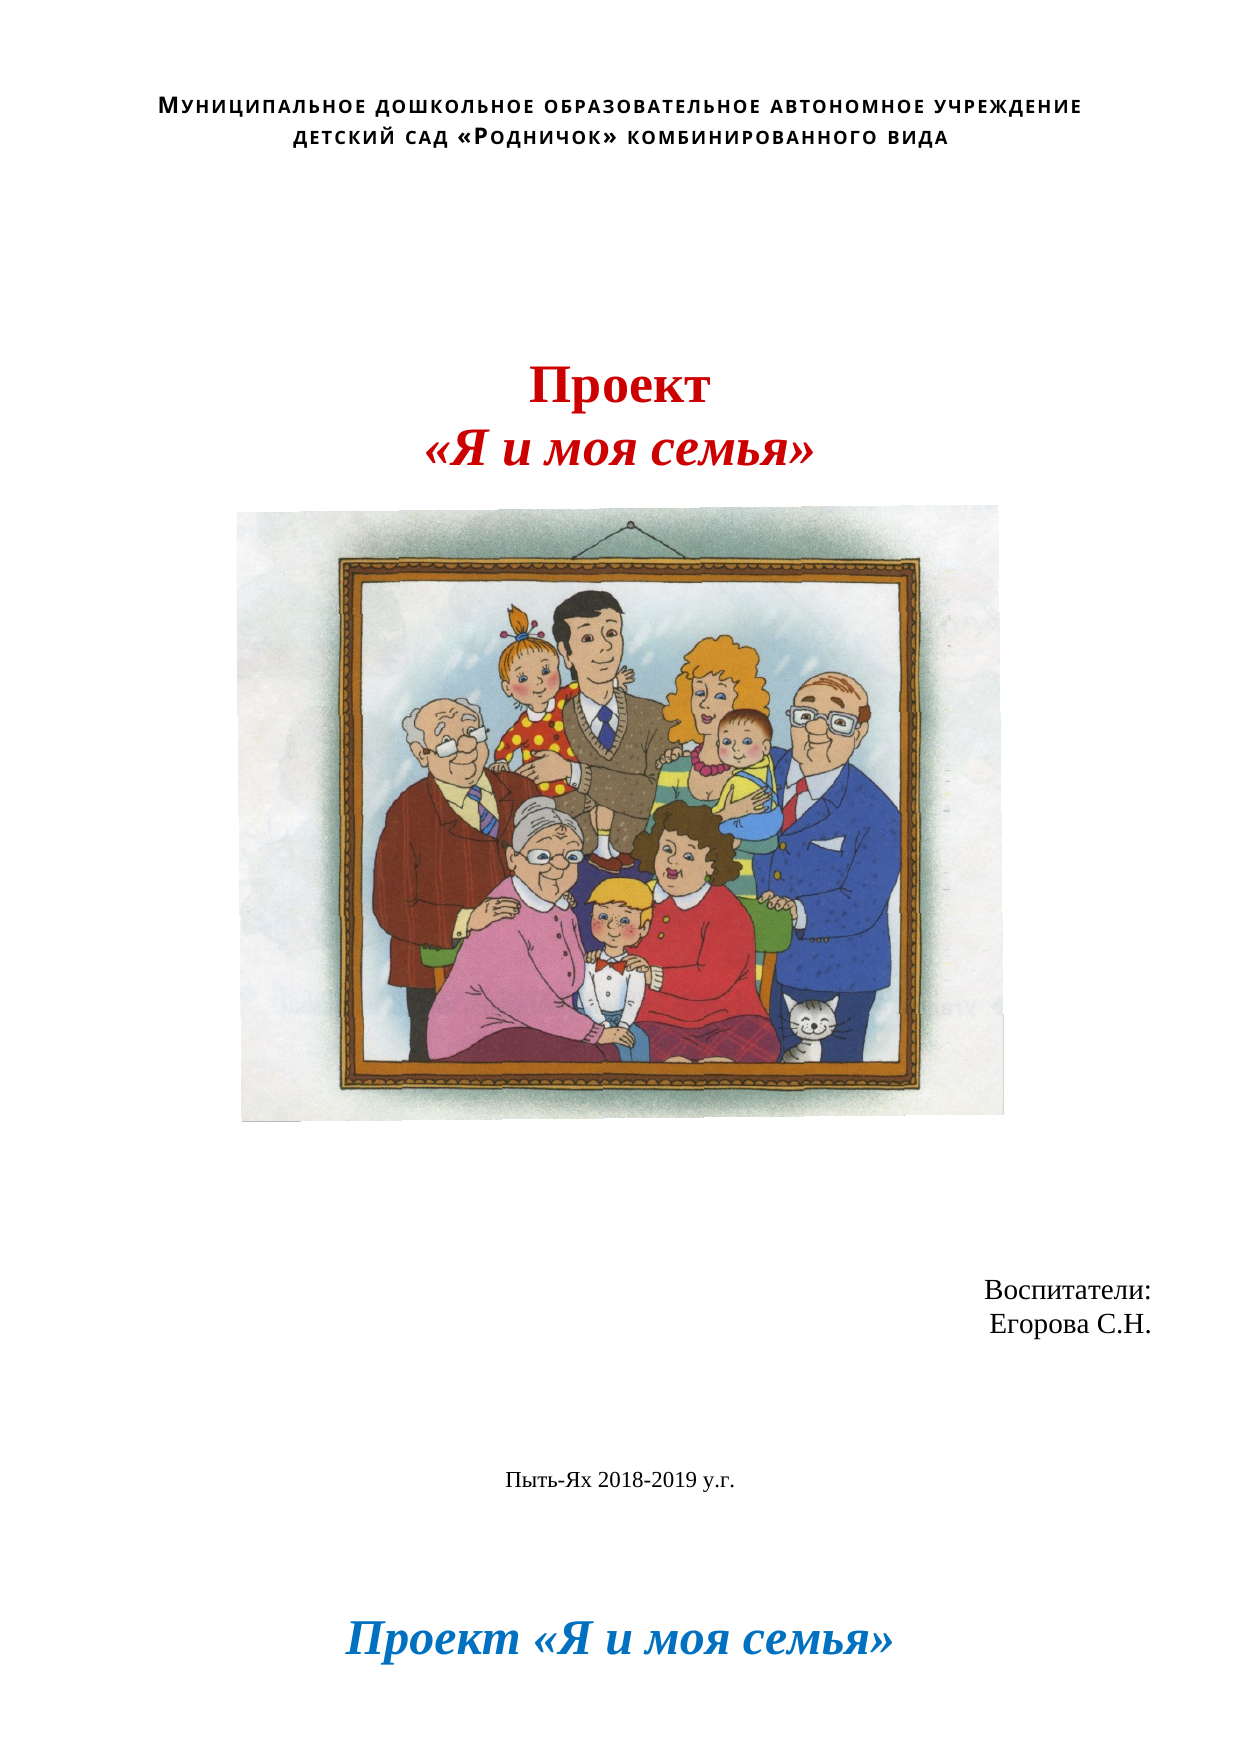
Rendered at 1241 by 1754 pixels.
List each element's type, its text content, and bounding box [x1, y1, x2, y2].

text Пыть-Ях 2018-2019 у.г. [89, 1466, 1152, 1493]
picture [236, 505, 1004, 1122]
text Проект «Я и моя семья» [89, 1608, 1152, 1665]
text Проект [89, 352, 1152, 415]
text «Я и моя семья» [89, 415, 1152, 477]
text Муниципальное дошкольное образовательное автономное учреждение детский сад «Родничок» комбинированного вида [89, 89, 1152, 151]
text Егорова С.Н. [89, 1306, 1152, 1339]
text Воспитатели: [89, 1272, 1152, 1306]
